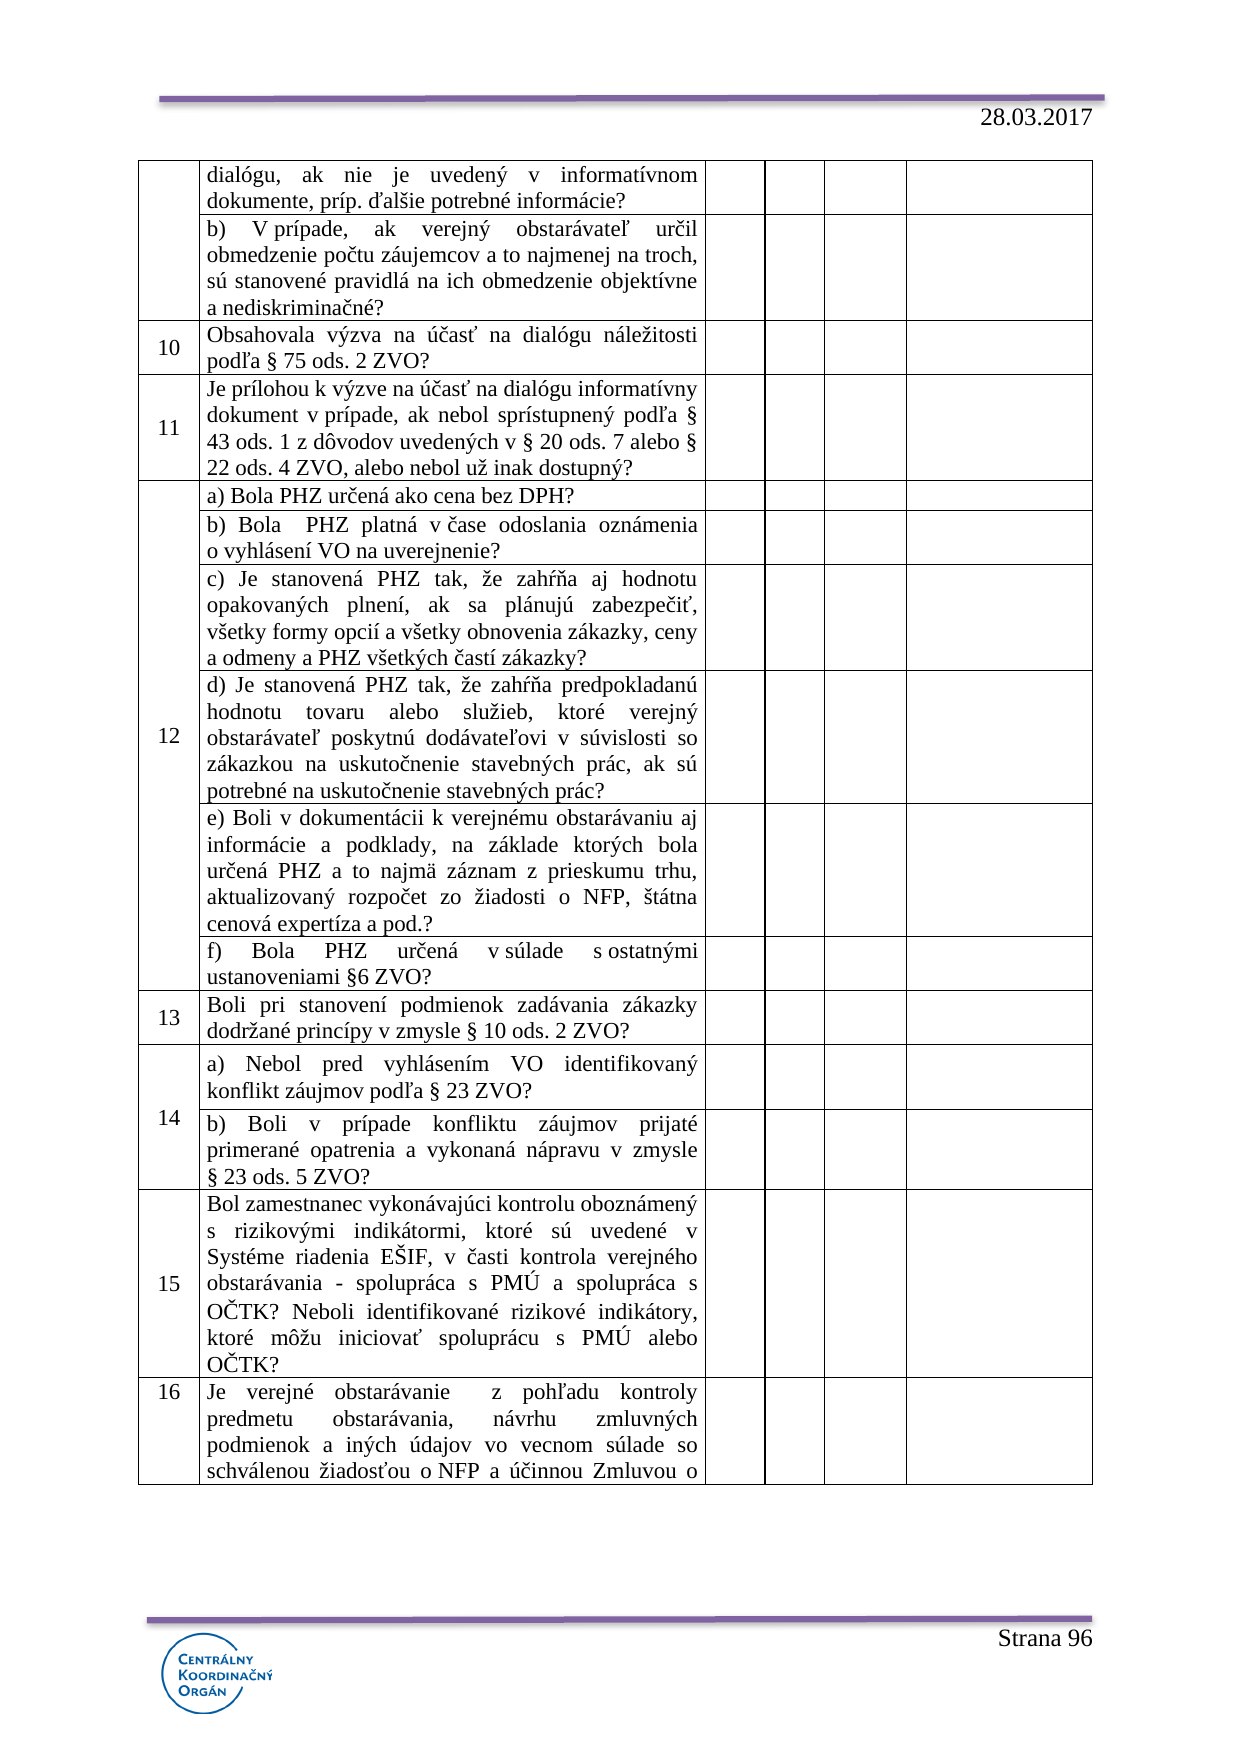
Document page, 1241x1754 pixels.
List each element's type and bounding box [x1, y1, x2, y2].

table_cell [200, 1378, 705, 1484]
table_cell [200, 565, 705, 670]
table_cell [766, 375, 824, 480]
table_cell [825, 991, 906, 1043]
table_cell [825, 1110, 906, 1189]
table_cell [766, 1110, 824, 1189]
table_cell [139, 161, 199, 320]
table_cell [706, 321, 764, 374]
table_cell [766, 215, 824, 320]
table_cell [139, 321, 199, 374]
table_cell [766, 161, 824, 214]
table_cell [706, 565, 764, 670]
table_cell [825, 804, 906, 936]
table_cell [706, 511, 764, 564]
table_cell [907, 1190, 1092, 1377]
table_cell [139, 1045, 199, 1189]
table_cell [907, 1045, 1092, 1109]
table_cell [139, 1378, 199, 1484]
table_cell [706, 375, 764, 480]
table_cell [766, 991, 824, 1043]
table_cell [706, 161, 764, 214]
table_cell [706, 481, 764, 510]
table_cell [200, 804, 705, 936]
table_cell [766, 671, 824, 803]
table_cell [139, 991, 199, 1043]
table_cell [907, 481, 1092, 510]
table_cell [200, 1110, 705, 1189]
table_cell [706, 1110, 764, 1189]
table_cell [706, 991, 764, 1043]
picture [159, 1631, 272, 1713]
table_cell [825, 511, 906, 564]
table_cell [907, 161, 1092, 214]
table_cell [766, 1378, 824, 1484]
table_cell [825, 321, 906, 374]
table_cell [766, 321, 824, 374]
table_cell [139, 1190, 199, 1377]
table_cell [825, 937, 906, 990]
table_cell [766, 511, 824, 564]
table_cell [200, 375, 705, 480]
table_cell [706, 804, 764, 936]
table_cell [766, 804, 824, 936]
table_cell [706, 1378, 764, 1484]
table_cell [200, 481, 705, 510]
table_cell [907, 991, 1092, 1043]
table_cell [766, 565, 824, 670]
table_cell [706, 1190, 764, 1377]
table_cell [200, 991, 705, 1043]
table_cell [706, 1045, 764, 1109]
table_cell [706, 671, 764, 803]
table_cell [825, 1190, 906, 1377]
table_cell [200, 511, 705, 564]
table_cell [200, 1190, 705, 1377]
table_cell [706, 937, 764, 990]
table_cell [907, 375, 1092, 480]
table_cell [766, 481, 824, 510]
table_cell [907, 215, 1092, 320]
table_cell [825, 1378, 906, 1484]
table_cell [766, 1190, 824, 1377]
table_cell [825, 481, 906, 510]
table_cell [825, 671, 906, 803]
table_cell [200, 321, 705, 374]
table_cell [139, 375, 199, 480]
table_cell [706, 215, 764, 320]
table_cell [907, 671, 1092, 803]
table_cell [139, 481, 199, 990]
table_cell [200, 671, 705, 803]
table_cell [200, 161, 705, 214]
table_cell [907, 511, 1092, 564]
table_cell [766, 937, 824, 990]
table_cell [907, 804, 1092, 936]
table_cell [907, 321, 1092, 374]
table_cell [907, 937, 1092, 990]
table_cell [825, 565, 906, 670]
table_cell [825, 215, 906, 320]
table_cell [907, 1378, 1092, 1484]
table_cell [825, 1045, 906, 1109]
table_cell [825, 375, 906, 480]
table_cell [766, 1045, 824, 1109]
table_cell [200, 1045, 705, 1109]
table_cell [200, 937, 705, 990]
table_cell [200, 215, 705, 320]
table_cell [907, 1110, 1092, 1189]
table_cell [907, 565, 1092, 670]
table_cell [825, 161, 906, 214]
